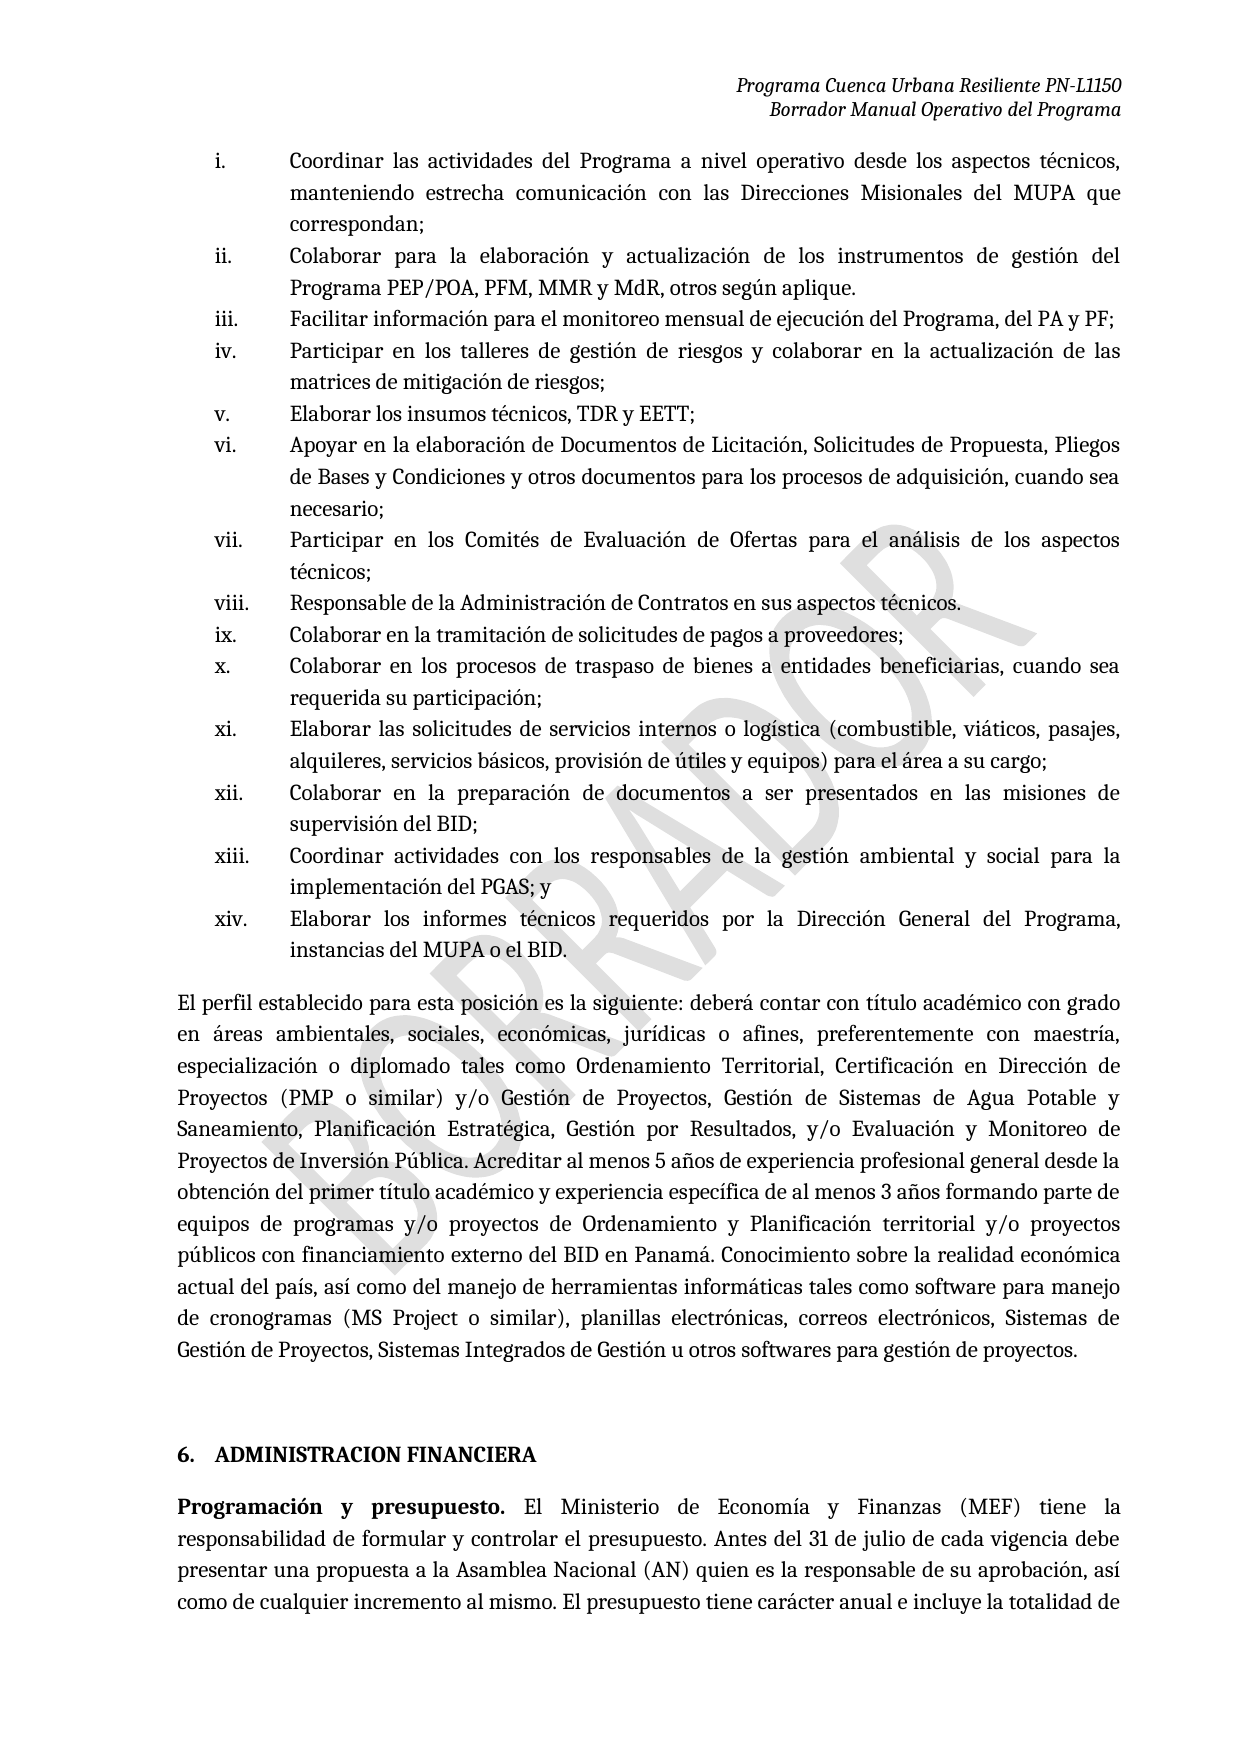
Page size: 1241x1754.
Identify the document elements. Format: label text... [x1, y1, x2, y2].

list Colaborar en la preparación de documentos a ser presentados en las misiones de supervisión del BID; [214, 779, 1122, 837]
list Participar en los Comités de Evaluación de Ofertas para el análisis de los aspectos técnicos; [214, 527, 1122, 585]
list ADMINISTRACION FINANCIERA [177, 1442, 1122, 1468]
list Elaborar los informes técnicos requeridos por la Dirección General del Programa, instancias del MUPA o el BID. [214, 906, 1122, 963]
list Participar en los talleres de gestión de riesgos y colaborar en la actualización de las matrices de mitigación de riesgos; [214, 337, 1122, 395]
list Elaborar los insumos técnicos, TDR y EETT; [214, 401, 1122, 427]
list Apoyar en la elaboración de Documentos de Licitación, Solicitudes de Propuesta, Pliegos de Bases y Condiciones y otros documentos para los procesos de adquisición, cuando sea necesario; [214, 432, 1122, 522]
list Colaborar en los procesos de traspaso de bienes a entidades beneficiarias, cuando sea requerida su participación; [214, 653, 1122, 711]
list Colaborar para la elaboración y actualización de los instrumentos de gestión del Programa PEP/POA, PFM, MMR y MdR, otros según aplique. [214, 243, 1122, 301]
text El perfil establecido para esta posición es la siguiente: deberá contar con título académico con grado en áreas ambientales, sociales, económicas, jurídicas o afines, preferentemente con maestría, especialización o diplomado tales como Ordenamiento Territorial, Certificación en Dirección de Proyectos (PMP o similar) y/o Gestión de Proyectos, Gestión de Sistemas de Agua Potable y Saneamiento, Planificación Estratégica, Gestión por Resultados, y/o Evaluación y Monitoreo de Proyectos de Inversión Pública. Acreditar al menos 5 años de experiencia profesional general desde la obtención del primer título académico y experiencia específica de al menos 3 años formando parte de equipos de programas y/o proyectos de Ordenamiento y Planificación territorial y/o proyectos públicos con financiamiento externo del BID en Panamá. Conocimiento sobre la realidad económica actual del país, así como del manejo de herramientas informáticas tales como software para manejo de cronogramas (MS Project o similar), planillas electrónicas, correos electrónicos, Sistemas de Gestión de Proyectos, Sistemas Integrados de Gestión u otros softwares para gestión de proyectos. [177, 989, 1122, 1363]
list Coordinar actividades con los responsables de la gestión ambiental y social para la implementación del PGAS; y [214, 842, 1122, 900]
list Responsable de la Administración de Contratos en sus aspectos técnicos. [214, 590, 1122, 616]
list Colaborar en la tramitación de solicitudes de pagos a proveedores; [214, 622, 1122, 648]
list Elaborar las solicitudes de servicios internos o logística (combustible, viáticos, pasajes, alquileres, servicios básicos, provisión de útiles y equipos) para el área a su cargo; [214, 716, 1122, 774]
list Coordinar las actividades del Programa a nivel operativo desde los aspectos técnicos, manteniendo estrecha comunicación con las Direcciones Misionales del MUPA que correspondan; [214, 148, 1122, 238]
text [177, 1494, 1122, 1615]
list Facilitar información para el monitoreo mensual de ejecución del Programa, del PA y PF; [214, 306, 1122, 332]
